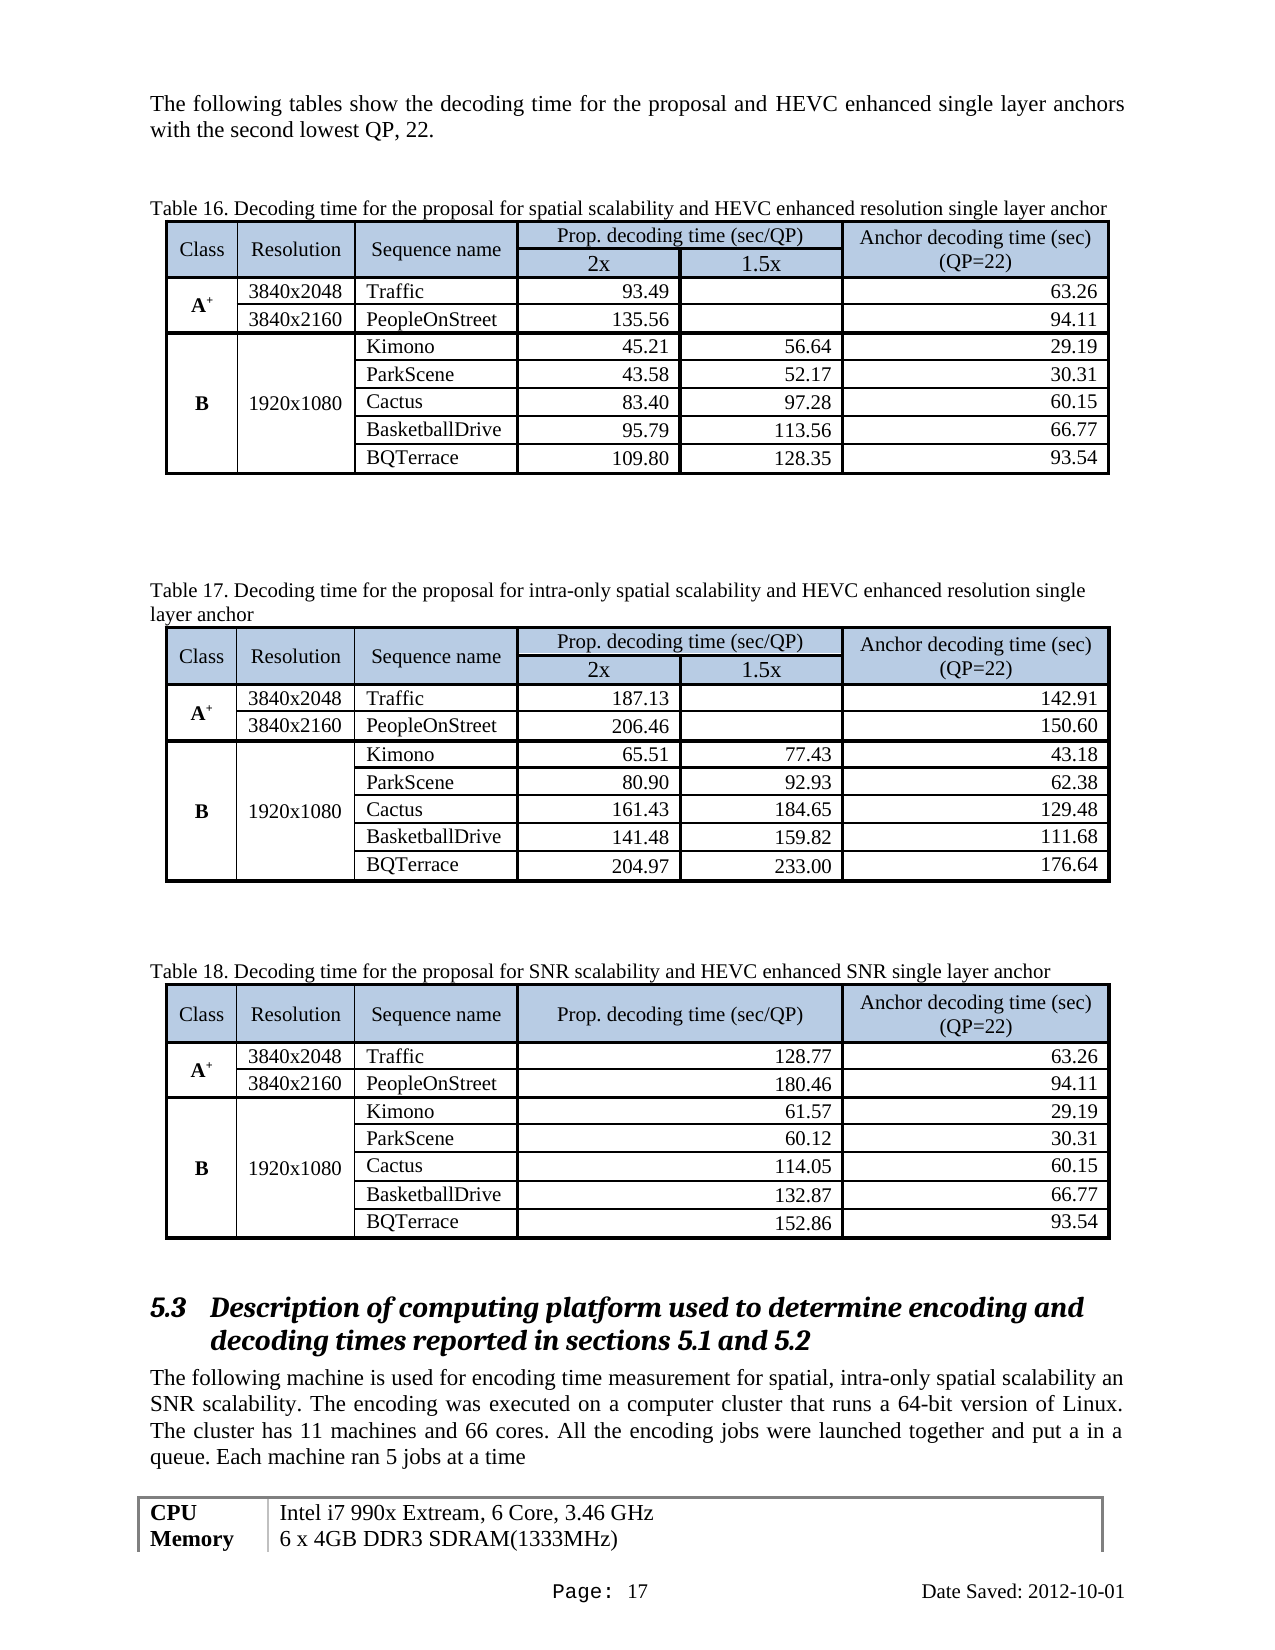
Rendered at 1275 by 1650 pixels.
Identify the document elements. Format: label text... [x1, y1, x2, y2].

table_cell A+ [168, 686, 236, 739]
table_header Resolution [237, 986, 354, 1041]
text Table 16. Decoding time for the proposal for spatial scalability and HEVC enhanced resolution single layer anchor [150, 195, 1125, 219]
table_cell 1.5x [682, 657, 841, 683]
table_cell 1920x1080 [237, 743, 354, 879]
table_cell Kimono [355, 1099, 516, 1123]
table_cell 180.46 [519, 1070, 841, 1096]
table_cell 60.15 [844, 389, 1107, 414]
table_header Class [168, 629, 236, 683]
table_cell A+ [168, 279, 237, 331]
table_cell 152.86 [519, 1210, 841, 1236]
text Table 18. Decoding time for the proposal for SNR scalability and HEVC enhanced SNR single layer anchor [150, 959, 1125, 983]
table_header CPU [140, 1499, 267, 1525]
table_header Prop. decoding time (sec/QP) [519, 629, 841, 653]
table_cell Cactus [355, 796, 516, 822]
table_cell 3840x2048 [237, 686, 354, 710]
table_header Resolution [238, 223, 354, 276]
table_cell 159.82 [682, 824, 841, 850]
table_cell 66.77 [844, 1182, 1107, 1207]
table_cell 114.05 [519, 1153, 841, 1180]
table_cell 1920x1080 [238, 335, 354, 472]
table_header Class [168, 223, 237, 276]
table_cell 206.46 [519, 712, 679, 739]
table_cell 135.56 [519, 305, 678, 331]
table_cell BQTerrace [356, 445, 516, 472]
table_cell 45.21 [519, 335, 678, 358]
table_cell ParkScene [355, 769, 516, 794]
table_cell 62.38 [844, 769, 1107, 794]
table_header Class [168, 986, 236, 1041]
table_cell 66.77 [844, 417, 1107, 443]
table_cell 3840x2160 [237, 1070, 354, 1096]
table_cell 43.58 [519, 361, 678, 387]
table_cell Traffic [355, 686, 516, 710]
table_cell 141.48 [519, 824, 679, 850]
table_cell 93.54 [844, 1210, 1107, 1236]
table_cell 187.13 [519, 686, 679, 710]
table_cell 43.18 [844, 743, 1107, 766]
table_cell Kimono [356, 335, 516, 358]
table_cell B [168, 335, 237, 472]
table_cell 2x [519, 250, 678, 276]
table_cell PeopleOnStreet [356, 305, 516, 331]
table_cell [682, 686, 841, 710]
table_cell ParkScene [355, 1125, 516, 1151]
table_cell [682, 279, 841, 303]
table_cell 109.80 [519, 445, 678, 472]
table_cell Kimono [355, 743, 516, 766]
table_header Sequence name [355, 629, 516, 683]
table_header Prop. decoding time (sec/QP) [519, 223, 841, 247]
table_header Intel i7 990x Extream, 6 Core, 3.46 GHz [269, 1499, 1101, 1525]
table_cell BQTerrace [355, 1210, 516, 1236]
table_header Anchor decoding time (sec) (QP=22) [844, 986, 1107, 1041]
table_header Resolution [237, 629, 354, 683]
table_cell Traffic [355, 1044, 516, 1068]
table_cell 150.60 [844, 712, 1107, 739]
table_cell 52.17 [682, 361, 841, 387]
subtitle Description of computing platform used to determine encoding and decoding times reported in sections 5.1 and 5.2 [150, 1291, 1125, 1358]
table_cell Cactus [355, 1153, 516, 1180]
table_header Anchor decoding time (sec) (QP=22) [844, 629, 1107, 683]
table_header Sequence name [356, 223, 516, 276]
table_cell PeopleOnStreet [355, 1070, 516, 1096]
table_cell BasketballDrive [355, 1182, 516, 1207]
table_cell 92.93 [682, 769, 841, 794]
table_cell 128.35 [682, 445, 841, 472]
table_cell 204.97 [519, 852, 679, 879]
table_cell 83.40 [519, 389, 678, 414]
table_cell 56.64 [682, 335, 841, 358]
table_cell 113.56 [682, 417, 841, 443]
table_header Prop. decoding time (sec/QP) [519, 986, 841, 1041]
text The following machine is used for encoding time measurement for spatial, intra-only spatial scalability an SNR scalability. The encoding was executed on a computer cluster that runs a 64-bit version of Linux. The cluster has 11 machines and 66 cores. All the encoding jobs were launched together and put a in a queue. Each machine ran 5 jobs at a time [150, 1364, 1125, 1469]
table_cell PeopleOnStreet [355, 712, 516, 739]
table_cell Cactus [356, 389, 516, 414]
table_cell 94.11 [844, 1070, 1107, 1096]
table_cell 1.5x [682, 250, 841, 276]
table_cell B [168, 743, 236, 879]
table_cell 30.31 [844, 1125, 1107, 1151]
table_cell Traffic [356, 279, 516, 303]
table_cell 2x [519, 657, 679, 683]
table_cell 60.15 [844, 1153, 1107, 1180]
table_cell 3840x2048 [237, 1044, 354, 1068]
table_cell 1920x1080 [237, 1099, 354, 1236]
table_cell 3840x2160 [238, 305, 354, 331]
table_cell BQTerrace [355, 852, 516, 879]
table_cell BasketballDrive [356, 417, 516, 443]
table_cell BasketballDrive [355, 824, 516, 850]
table_cell 6 x 4GB DDR3 SDRAM(1333MHz) [269, 1525, 1101, 1552]
table_cell B [168, 1099, 236, 1236]
table_cell [682, 305, 841, 331]
table_cell 3840x2048 [238, 279, 354, 303]
text Table 17. Decoding time for the proposal for intra-only spatial scalability and HEVC enhanced resolution single layer anchor [150, 578, 1125, 626]
table_cell 60.12 [519, 1125, 841, 1151]
text The following tables show the decoding time for the proposal and HEVC enhanced single layer anchors with the second lowest QP, 22. [150, 90, 1125, 143]
table_cell 30.31 [844, 361, 1107, 387]
table_cell 161.43 [519, 796, 679, 822]
table_cell 77.43 [682, 743, 841, 766]
table_cell 94.11 [844, 305, 1107, 331]
table_cell ParkScene [356, 361, 516, 387]
table_cell 233.00 [682, 852, 841, 879]
table_cell 63.26 [844, 1044, 1107, 1068]
table_cell 29.19 [844, 1099, 1107, 1123]
table_cell 184.65 [682, 796, 841, 822]
table_header Sequence name [355, 986, 516, 1041]
table_cell 95.79 [519, 417, 678, 443]
table_cell 97.28 [682, 389, 841, 414]
table_cell 93.49 [519, 279, 678, 303]
table_cell [682, 712, 841, 739]
table_cell 65.51 [519, 743, 679, 766]
table_cell 93.54 [844, 445, 1107, 472]
table_cell 128.77 [519, 1044, 841, 1068]
table_cell 61.57 [519, 1099, 841, 1123]
table_cell 132.87 [519, 1182, 841, 1207]
table_cell A+ [168, 1044, 236, 1096]
table_cell 29.19 [844, 335, 1107, 358]
table_cell 129.48 [844, 796, 1107, 822]
table_cell 63.26 [844, 279, 1107, 303]
table_cell 142.91 [844, 686, 1107, 710]
table_cell Memory [140, 1525, 267, 1552]
table_cell 176.64 [844, 852, 1107, 879]
table_cell 3840x2160 [237, 712, 354, 739]
table_header Anchor decoding time (sec) (QP=22) [844, 223, 1107, 276]
table_cell 80.90 [519, 769, 679, 794]
table_cell 111.68 [844, 824, 1107, 850]
